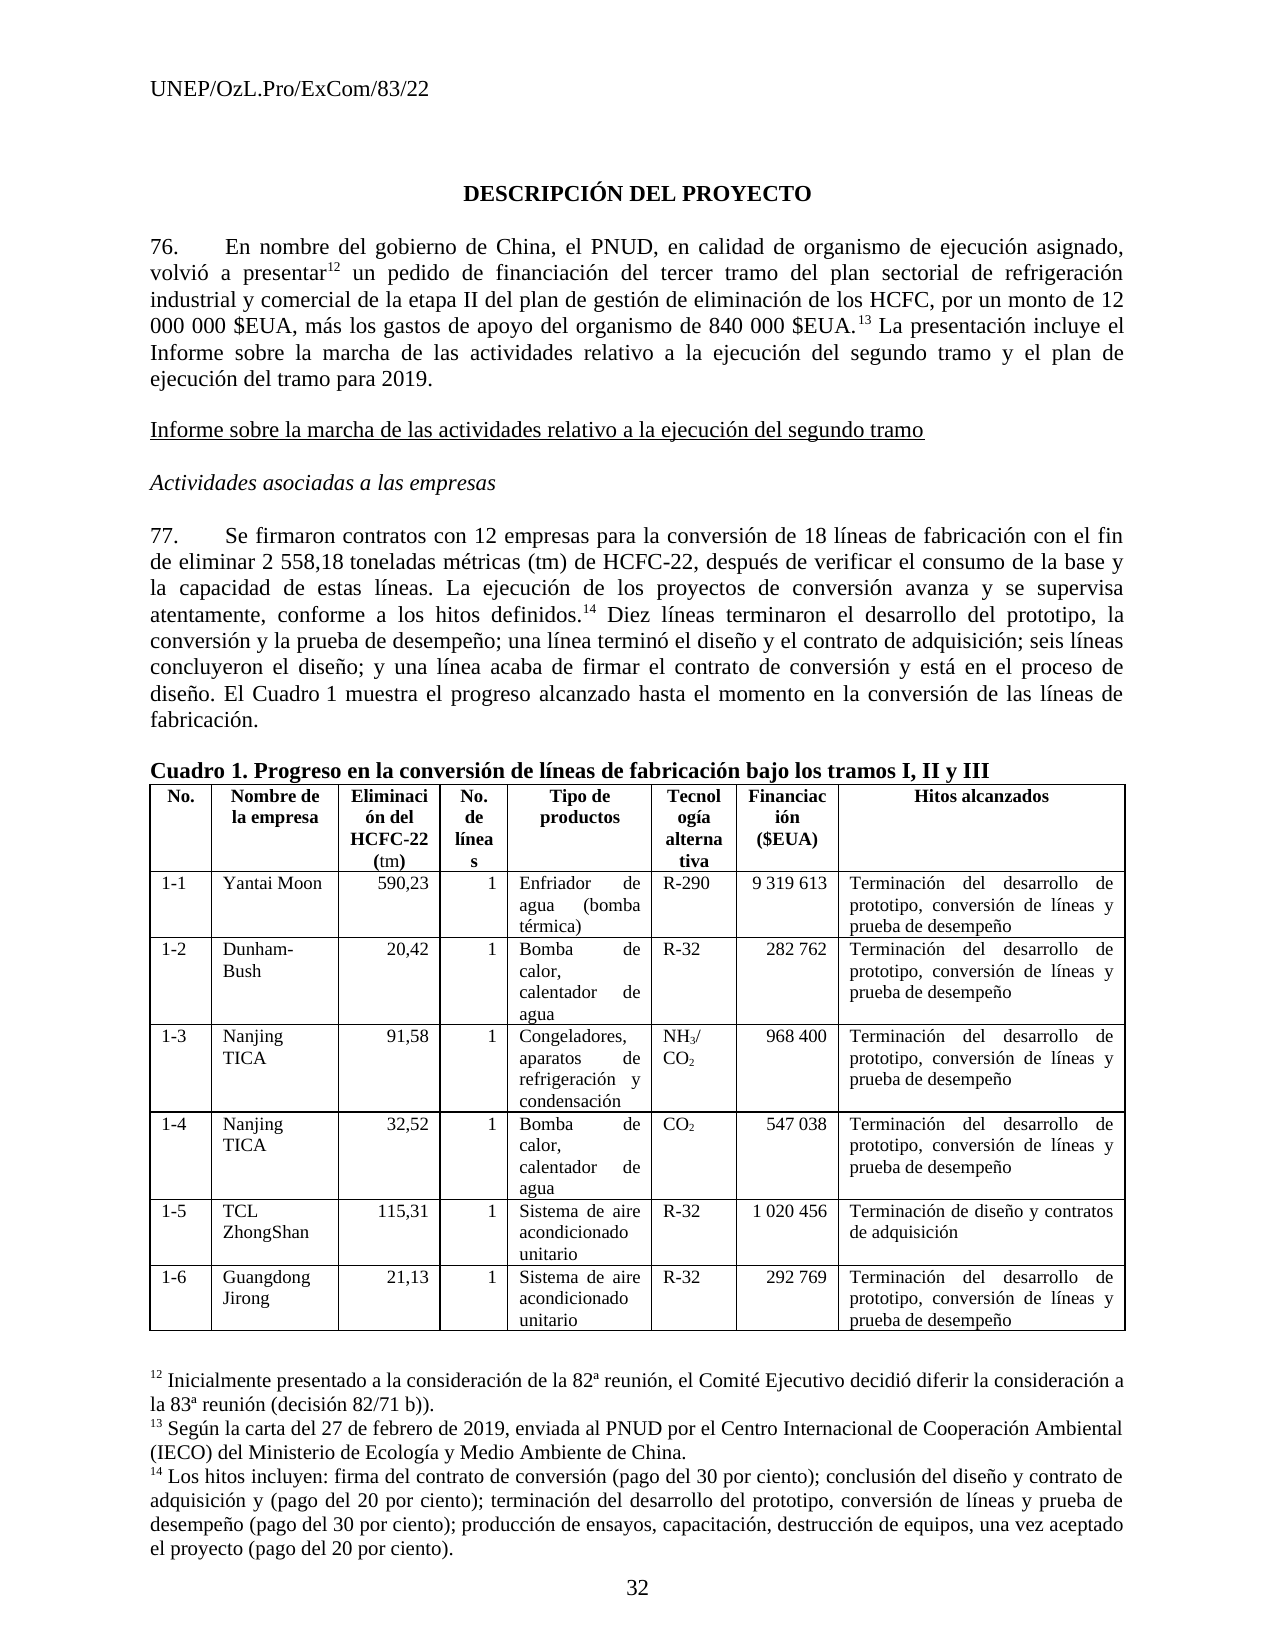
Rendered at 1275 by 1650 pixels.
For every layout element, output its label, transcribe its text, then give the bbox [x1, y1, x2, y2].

table_header No. [151, 785, 211, 871]
table_cell 1-6 [151, 1266, 211, 1330]
table_cell Terminación del desarrollo de prototipo, conversión de líneas y prueba de desempeño [839, 872, 1124, 937]
table_cell CO2 [652, 1113, 736, 1199]
table_cell 32,52 [339, 1113, 439, 1199]
table_cell 1 [441, 1266, 507, 1330]
subtitle Se firmaron contratos con 12 empresas para la conversión de 18 líneas de fabricación con el fin de eliminar 2 558,18 toneladas métricas (tm) de HCFC-22, después de verificar el consumo de la base y la capacidad de estas líneas. La ejecución de los proyectos de conversión avanza y se supervisa atentamente, conforme a los hitos definidos. Diez líneas terminaron el desarrollo del prototipo, la conversión y la prueba de desempeño; una línea terminó el diseño y el contrato de adquisición; seis líneas concluyeron el diseño; y una línea acaba de firmar el contrato de conversión y está en el proceso de diseño. El Cuadro 1 muestra el progreso alcanzado hasta el momento en la conversión de las líneas de fabricación. [150, 522, 1125, 732]
table_cell Nanjing TICA [212, 1113, 338, 1199]
table_cell Congeladores, aparatos de refrigeración y condensación [508, 1025, 651, 1111]
table_header No. de líneas [441, 785, 507, 871]
text Cuadro 1. Progreso en la conversión de líneas de fabricación bajo los tramos I, II y III [150, 757, 1125, 784]
table_cell 968 400 [737, 1025, 838, 1111]
table_cell 115,31 [339, 1200, 439, 1264]
table_cell Terminación del desarrollo de prototipo, conversión de líneas y prueba de desempeño [839, 1025, 1124, 1111]
table_header Tipo de productos [508, 785, 651, 871]
table_cell TCL ZhongShan [212, 1200, 338, 1264]
table_header Hitos alcanzados [839, 785, 1124, 871]
table_cell 1 [441, 1025, 507, 1111]
table_cell 1 [441, 938, 507, 1024]
table_cell Dunham-Bush [212, 938, 338, 1024]
table_cell Terminación de diseño y contratos de adquisición [839, 1200, 1124, 1264]
table_cell 1-2 [151, 938, 211, 1024]
table_cell 292 769 [737, 1266, 838, 1330]
table_cell 20,42 [339, 938, 439, 1024]
table_cell Guangdong Jirong [212, 1266, 338, 1330]
table_cell 547 038 [737, 1113, 838, 1199]
table_cell Bomba de calor, calentador de agua [508, 938, 651, 1024]
table_cell 282 762 [737, 938, 838, 1024]
table_cell Bomba de calor, calentador de agua [508, 1113, 651, 1199]
table_cell R-32 [652, 1266, 736, 1330]
table_cell R-32 [652, 938, 736, 1024]
table_cell Enfriador de agua (bomba térmica) [508, 872, 651, 937]
table_header Financiación ($EUA) [737, 785, 838, 871]
table_cell 1 [441, 1200, 507, 1264]
subtitle En nombre del gobierno de China, el PNUD, en calidad de organismo de ejecución asignado, volvió a presentar un pedido de financiación del tercer tramo del plan sectorial de refrigeración industrial y comercial de la etapa II del plan de gestión de eliminación de los HCFC, por un monto de 12 000 000 $EUA, más los gastos de apoyo del organismo de 840 000 $EUA. La presentación incluye el Informe sobre la marcha de las actividades relativo a la ejecución del segundo tramo y el plan de ejecución del tramo para 2019. [150, 233, 1125, 391]
table_header Eliminación del HCFC-22 (tm) [339, 785, 439, 871]
table_cell Terminación del desarrollo de prototipo, conversión de líneas y prueba de desempeño [839, 1113, 1124, 1199]
table_cell 1-3 [151, 1025, 211, 1111]
table_cell R-32 [652, 1200, 736, 1264]
text DESCRIPCIÓN DEL PROYECTO [150, 180, 1125, 207]
text Informe sobre la marcha de las actividades relativo a la ejecución del segundo tramo [150, 416, 1125, 443]
table_cell 1 020 456 [737, 1200, 838, 1264]
table_cell Terminación del desarrollo de prototipo, conversión de líneas y prueba de desempeño [839, 938, 1124, 1024]
table_cell 1-1 [151, 872, 211, 937]
table_cell 1 [441, 1113, 507, 1199]
table_cell 1-4 [151, 1113, 211, 1199]
table_cell 9 319 613 [737, 872, 838, 937]
table_cell 91,58 [339, 1025, 439, 1111]
table_cell Terminación del desarrollo de prototipo, conversión de líneas y prueba de desempeño [839, 1266, 1124, 1330]
table_cell Yantai Moon [212, 872, 338, 937]
table_cell Sistema de aire acondicionado unitario [508, 1266, 651, 1330]
table_cell R-290 [652, 872, 736, 937]
table_cell 1-5 [151, 1200, 211, 1264]
table_header Tecnología alternativa [652, 785, 736, 871]
table_header Nombre de la empresa [212, 785, 338, 871]
text Actividades asociadas a las empresas [150, 469, 1125, 495]
table_cell NH3/ CO2 [652, 1025, 736, 1111]
table_cell 1 [441, 872, 507, 937]
table_cell Sistema de aire acondicionado unitario [508, 1200, 651, 1264]
table_cell 590,23 [339, 872, 439, 937]
table_cell Nanjing TICA [212, 1025, 338, 1111]
table_cell 21,13 [339, 1266, 439, 1330]
